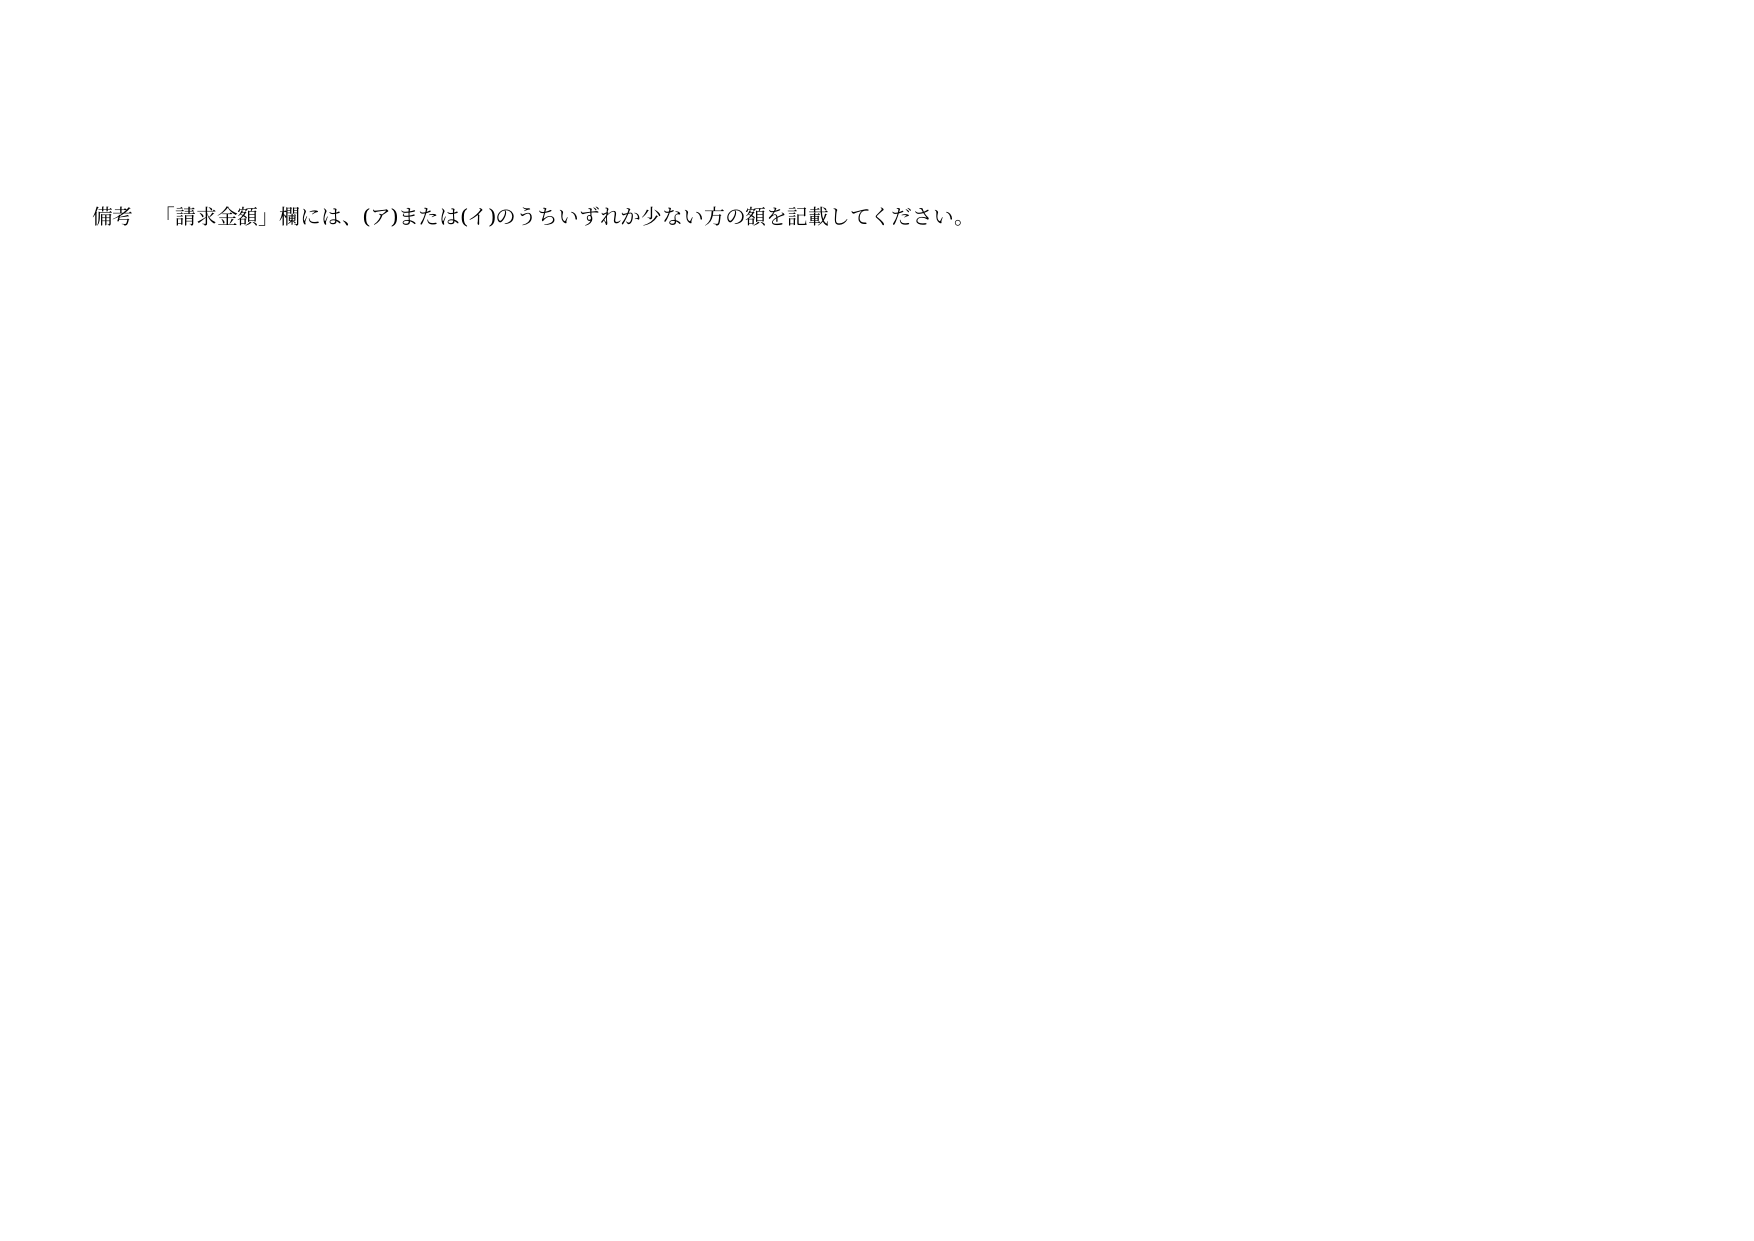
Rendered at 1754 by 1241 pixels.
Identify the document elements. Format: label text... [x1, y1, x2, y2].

text 備考 「請求金額」欄には、(ア)または(イ)のうちいずれか少ない方の額を記載してください。 [92, 193, 1577, 237]
